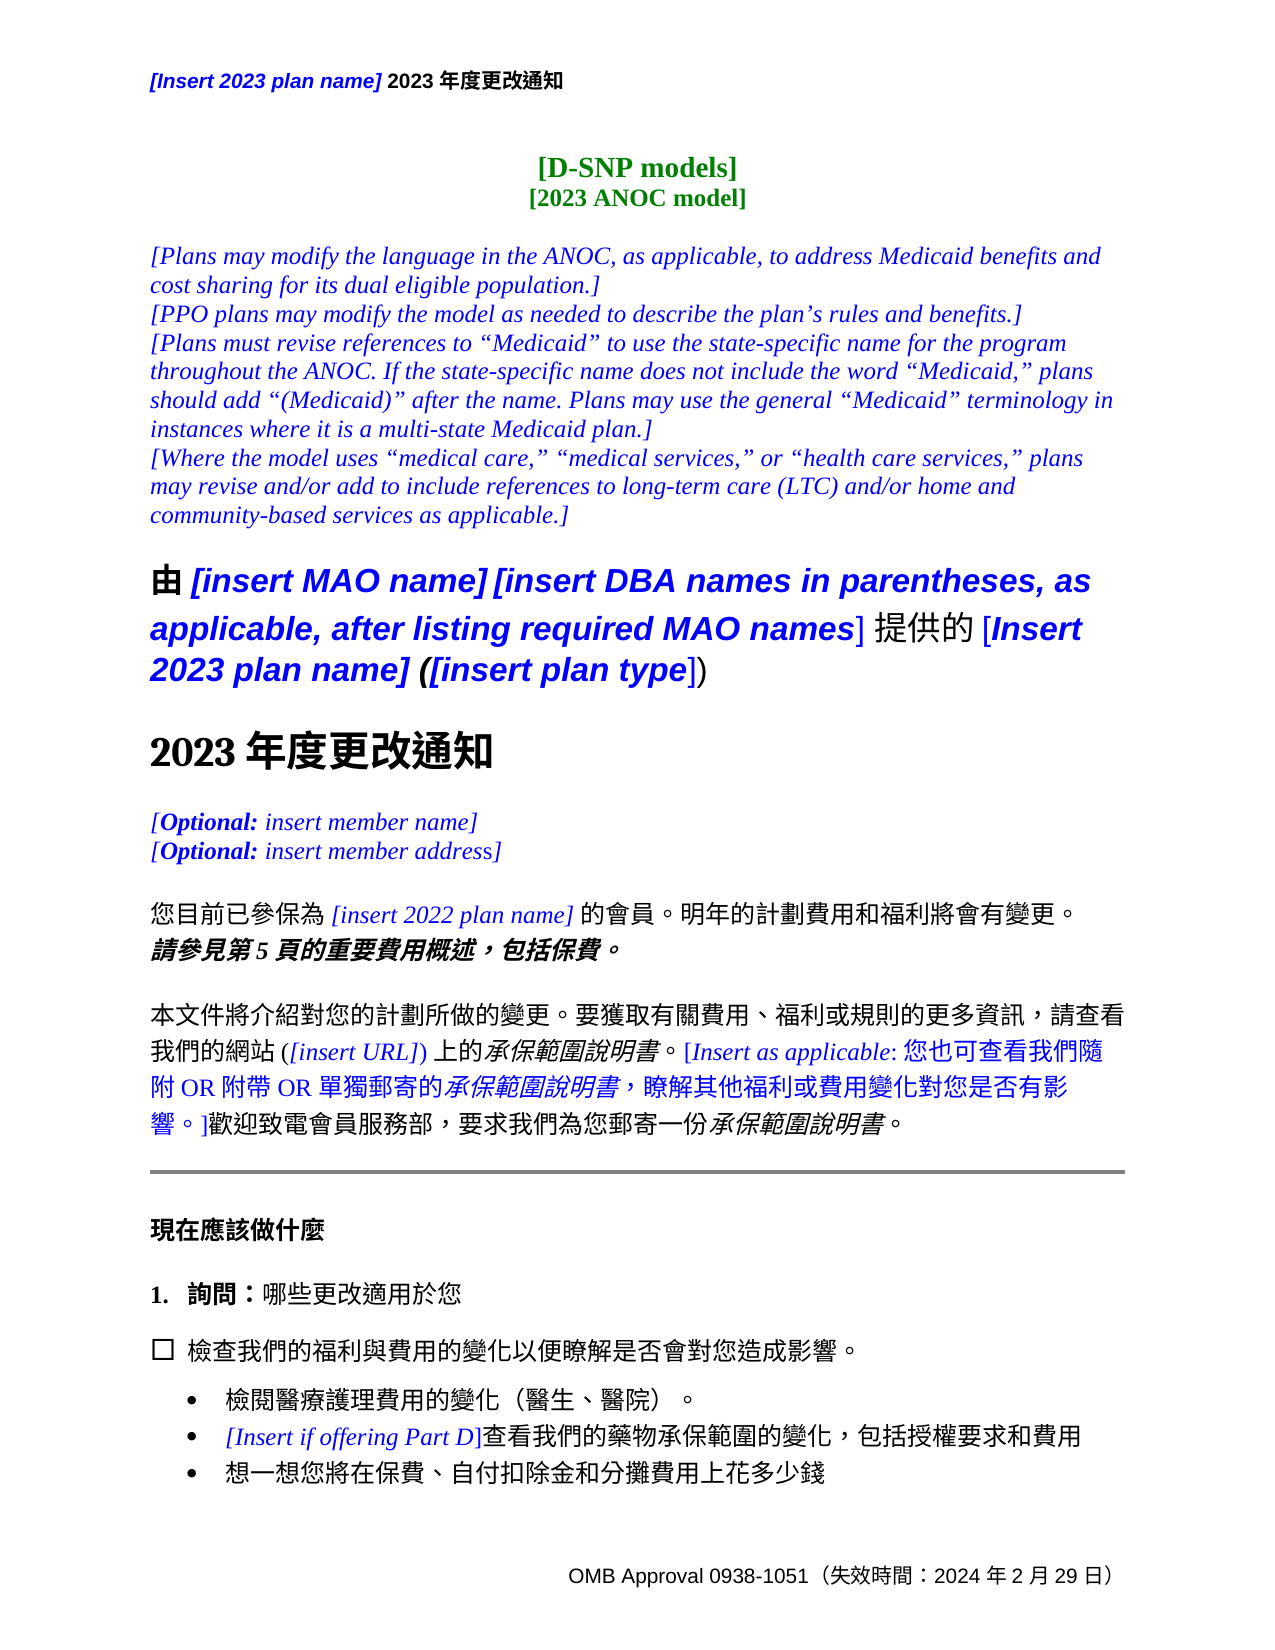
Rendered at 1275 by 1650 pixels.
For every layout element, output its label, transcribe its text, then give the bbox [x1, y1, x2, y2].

list 詢問：哪些更改適用於您 [150, 1275, 1125, 1311]
text [Optional: insert member name] [Optional: insert member address] [150, 807, 1125, 865]
list 檢閱醫療護理費用的變化（醫生、醫院）。 [187, 1381, 1125, 1417]
subtitle 2023 年度更改通知 [150, 718, 1125, 778]
list 想一想您將在保費、自付扣除金和分攤費用上花多少錢 [187, 1478, 1125, 1514]
list 檢查我們的福利與費用的變化以便瞭解是否會對您造成影響。 [150, 1332, 1125, 1368]
text [Plans may modify the language in the ANOC, as applicable, to address Medicaid benefits and cost sharing for its dual eligible population.] [150, 241, 1125, 299]
text [D-SNP models] [2023 ANOC model] [150, 150, 1125, 212]
text 您目前已參保為 [insert 2022 plan name] 的會員。明年的計劃費用和福利將會有變更。 請參見第 5 頁的重要費用概述，包括保費。 [150, 894, 1125, 967]
subtitle 現在應該做什麼 [150, 1215, 1125, 1246]
text [Plans must revise references to “Medicaid” to use the state-specific name for the program throughout the ANOC. If the state-specific name does not include the word “Medicaid,” plans should add “(Medicaid)” after the name. Plans may use the general “Medicaid” terminology in instances where it is a multi-state Medicaid plan.] [150, 328, 1125, 443]
text [Where the model uses “medical care,” “medical services,” or “health care services,” plans may revise and/or add to include references to long-term care (LTC) and/or home and community-based services as applicable.] [150, 443, 1125, 529]
text 由 [insert MAO name] [insert DBA names in parentheses, as applicable, after listing required MAO names] 提供的 [Insert 2023 plan name] ([insert plan type]) [150, 554, 1125, 689]
list [Insert if offering Part D]查看我們的藥物承保範圍的變化，包括授權要求和費用 [187, 1429, 1125, 1466]
text 本文件將介紹對您的計劃所做的變更。要獲取有關費用、福利或規則的更多資訊，請查看我們的網站 ([insert URL]) 上的承保範圍說明書。[Insert as applicable: 您也可查看我們隨附 OR 附帶 OR 單獨郵寄的承保範圍說明書，瞭解其他福利或費用變化對您是否有影響。]歡迎致電會員服務部，要求我們為您郵寄一份承保範圍說明書。 [150, 995, 1125, 1140]
text [PPO plans may modify the model as needed to describe the plan’s rules and benefits.] [150, 299, 1125, 328]
